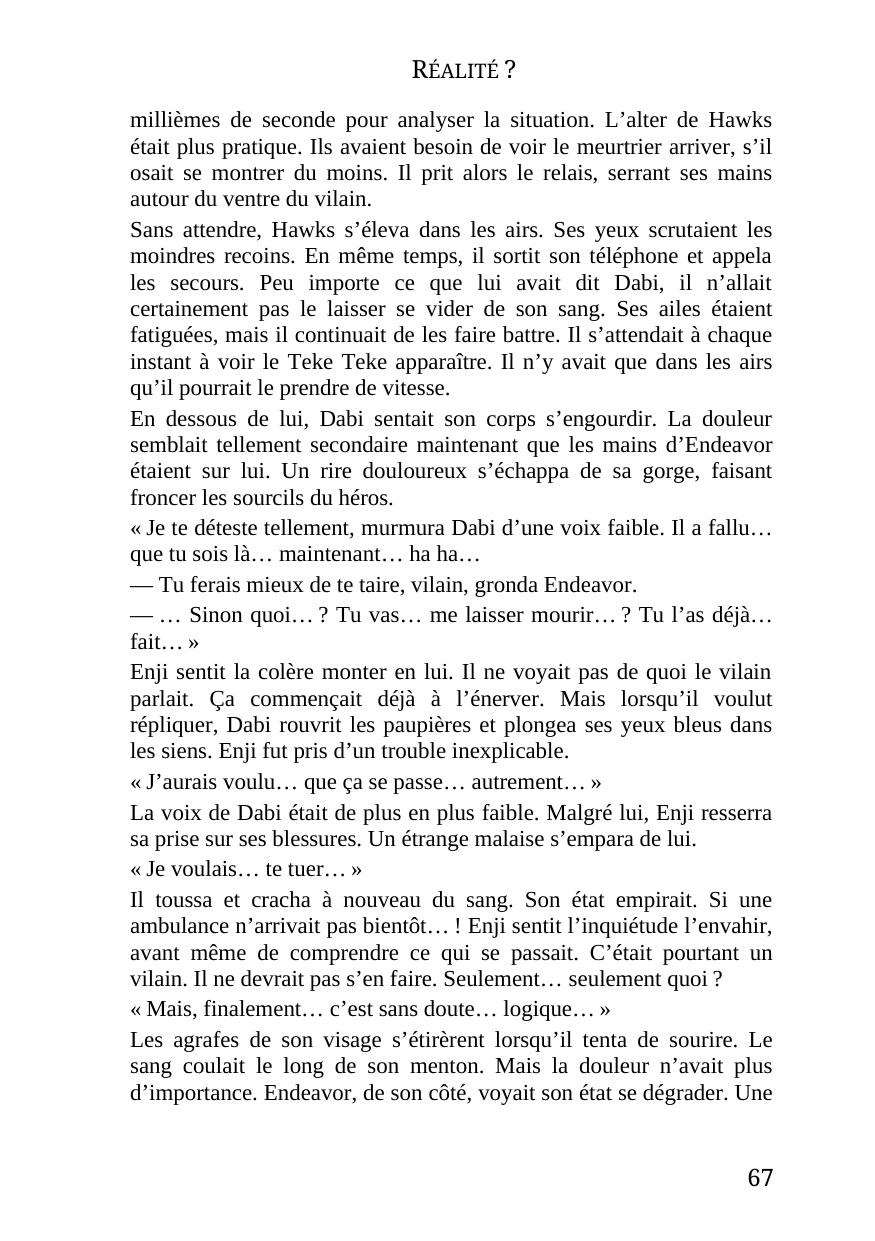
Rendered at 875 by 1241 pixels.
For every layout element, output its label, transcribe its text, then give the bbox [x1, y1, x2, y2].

text — … Sinon quoi… ? Tu vas… me laisser mourir… ? Tu l’as déjà… fait… » [130, 602, 774, 654]
text — Tu ferais mieux de te taire, vilain, gronda Endeavor. [130, 571, 774, 597]
text Sans attendre, Hawks s’éleva dans les airs. Ses yeux scrutaient les moindres recoins. En même temps, il sortit son téléphone et appela les secours. Peu importe ce que lui avait dit Dabi, il n’allait certainement pas le laisser se vider de son sang. Ses ailes étaient fatiguées, mais il continuait de les faire battre. Il s’attendait à chaque instant à voir le Teke Teke apparaître. Il n’y avait que dans les airs qu’il pourrait le prendre de vitesse. [130, 216, 774, 400]
text « Je voulais… te tuer… » [130, 855, 774, 882]
text « J’aurais voulu… que ça se passe… autrement… » [130, 768, 774, 794]
text Enji sentit la colère monter en lui. Il ne voyait pas de quoi le vilain parlait. Ça commençait déjà à l’énerver. Mais lorsqu’il voulut répliquer, Dabi rouvrit les paupières et plongea ses yeux bleus dans les siens. Enji fut pris d’un trouble inexplicable. [130, 658, 774, 764]
text La voix de Dabi était de plus en plus faible. Malgré lui, Enji resserra sa prise sur ses blessures. Un étrange malaise s’empara de lui. [130, 798, 774, 851]
text En dessous de lui, Dabi sentait son corps s’engourdir. La douleur semblait tellement secondaire maintenant que les mains d’Endeavor étaient sur lui. Un rire douloureux s’échappa de sa gorge, faisant froncer les sourcils du héros. [130, 404, 774, 510]
text « Mais, finalement… c’est sans doute… logique… » [130, 996, 774, 1022]
text « Je te déteste tellement, murmura Dabi d’une voix faible. Il a fallu… que tu sois là… maintenant… ha ha… [130, 514, 774, 567]
text Il toussa et cracha à nouveau du sang. Son état empirait. Si une ambulance n’arrivait pas bientôt… ! Enji sentit l’inquiétude l’envahir, avant même de comprendre ce qui se passait. C’était pourtant un vilain. Il ne devrait pas s’en faire. Seulement… seulement quoi ? [130, 886, 774, 991]
